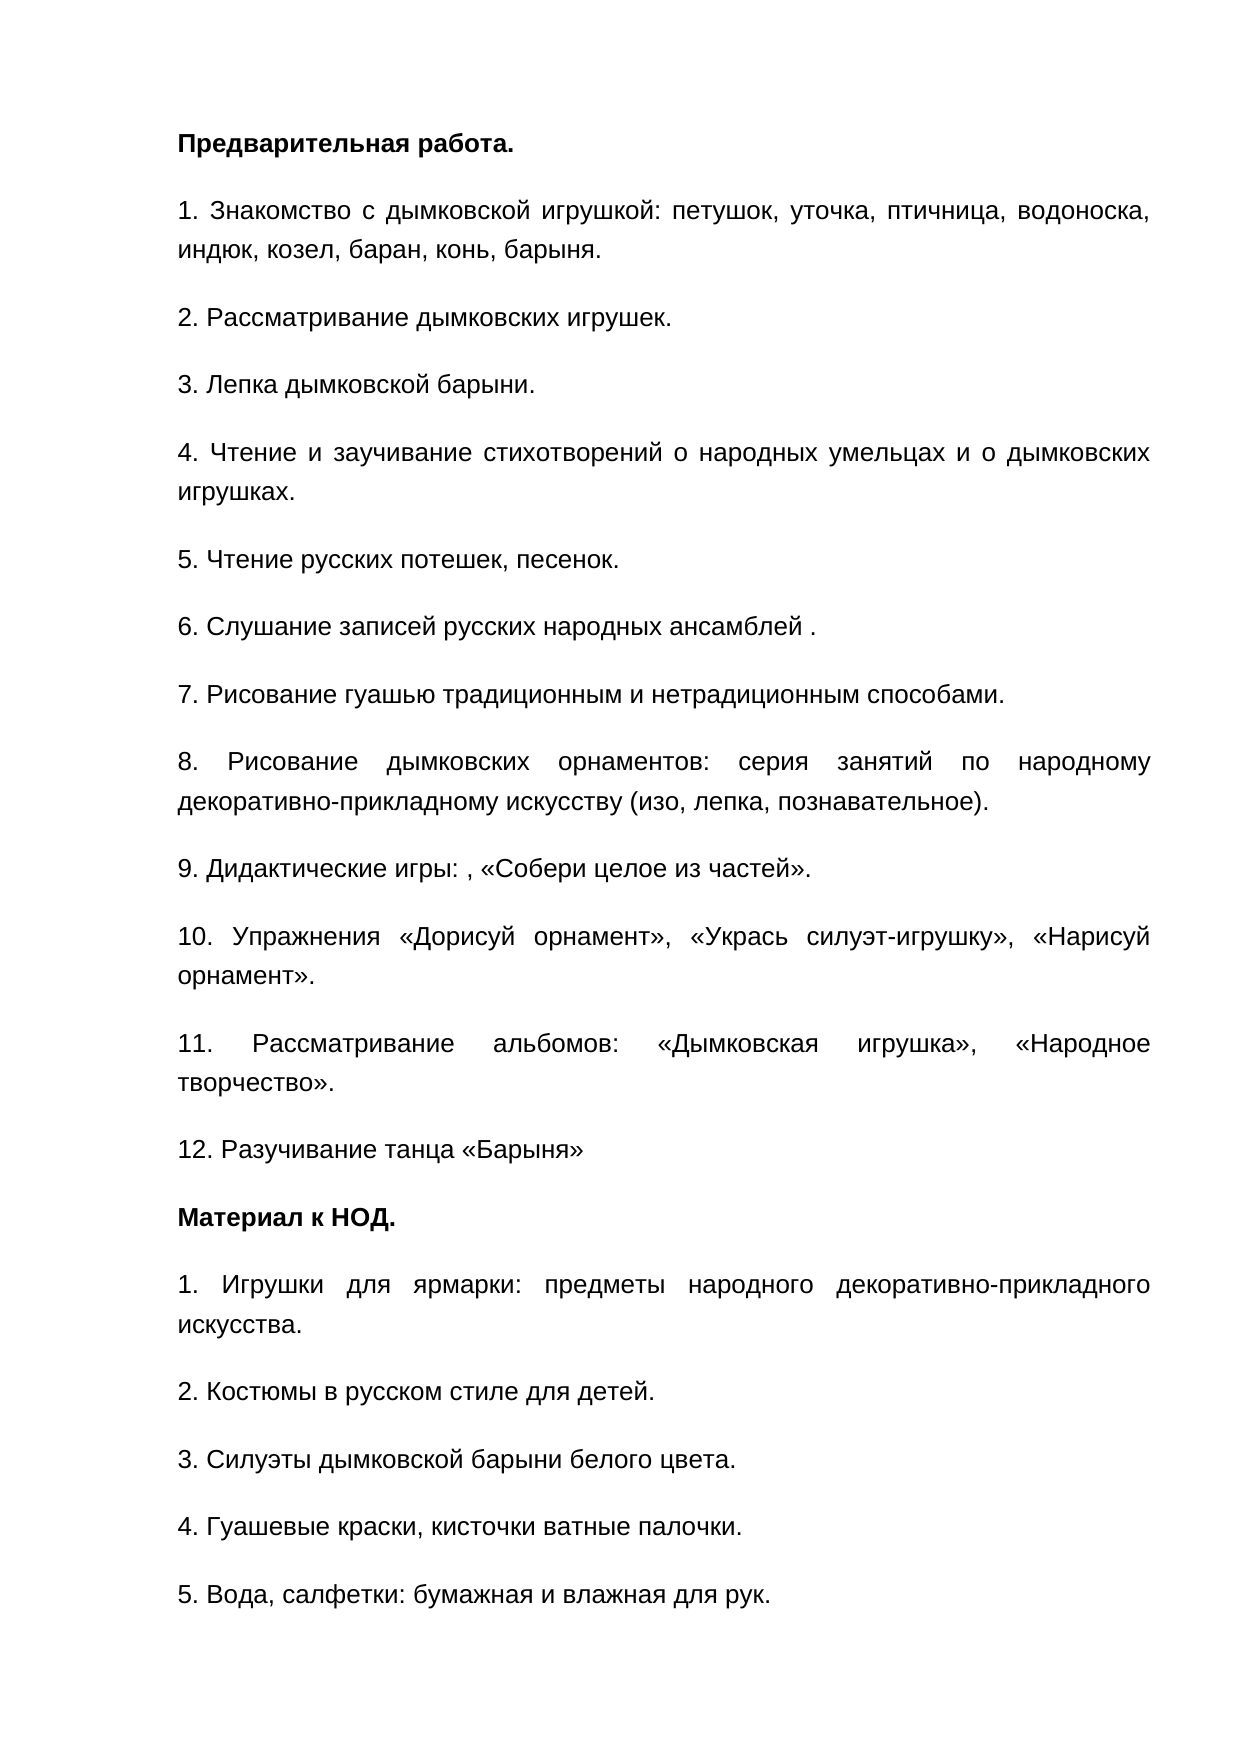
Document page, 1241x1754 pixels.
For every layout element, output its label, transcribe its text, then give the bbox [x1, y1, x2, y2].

text 10. Упражнения «Дорисуй орнамент», «Укрась силуэт-игрушку», «Нарисуй орнамент». [177, 911, 1152, 990]
text 5. Вода, салфетки: бумажная и влажная для рук. [177, 1569, 1152, 1609]
text 3. Силуэты дымковской барыни белого цвета. [177, 1434, 1152, 1474]
text 8. Рисование дымковских орнаментов: серия занятий по народному декоративно-прикладному искусству (изо, лепка, познавательное). [177, 737, 1152, 816]
text 12. Разучивание танца «Барыня» [177, 1125, 1152, 1164]
text 3. Лепка дымковской барыни. [177, 360, 1152, 399]
text 2. Костюмы в русском стиле для детей. [177, 1367, 1152, 1406]
text 6. Слушание записей русских народных ансамблей . [177, 602, 1152, 641]
text 5. Чтение русских потешек, песенок. [177, 534, 1152, 574]
text 2. Рассматривание дымковских игрушек. [177, 292, 1152, 332]
text 7. Рисование гуашью традиционным и нетрадиционным способами. [177, 669, 1152, 709]
text 11. Рассматривание альбомов: «Дымковская игрушка», «Народное творчество». [177, 1018, 1152, 1097]
text Материал к НОД. [177, 1192, 1152, 1232]
text 9. Дидактические игры: , «Собери целое из частей». [177, 844, 1152, 883]
text 4. Чтение и заучивание стихотворений о народных умельцах и о дымковских игрушках. [177, 427, 1152, 506]
text Предварительная работа. [177, 118, 1152, 157]
text 4. Гуашевые краски, кисточки ватные палочки. [177, 1502, 1152, 1541]
text 1. Знакомство с дымковской игрушкой: петушок, уточка, птичница, водоноска, индюк, козел, баран, конь, барыня. [177, 186, 1152, 264]
text 1. Игрушки для ярмарки: предметы народного декоративно-прикладного искусства. [177, 1260, 1152, 1339]
